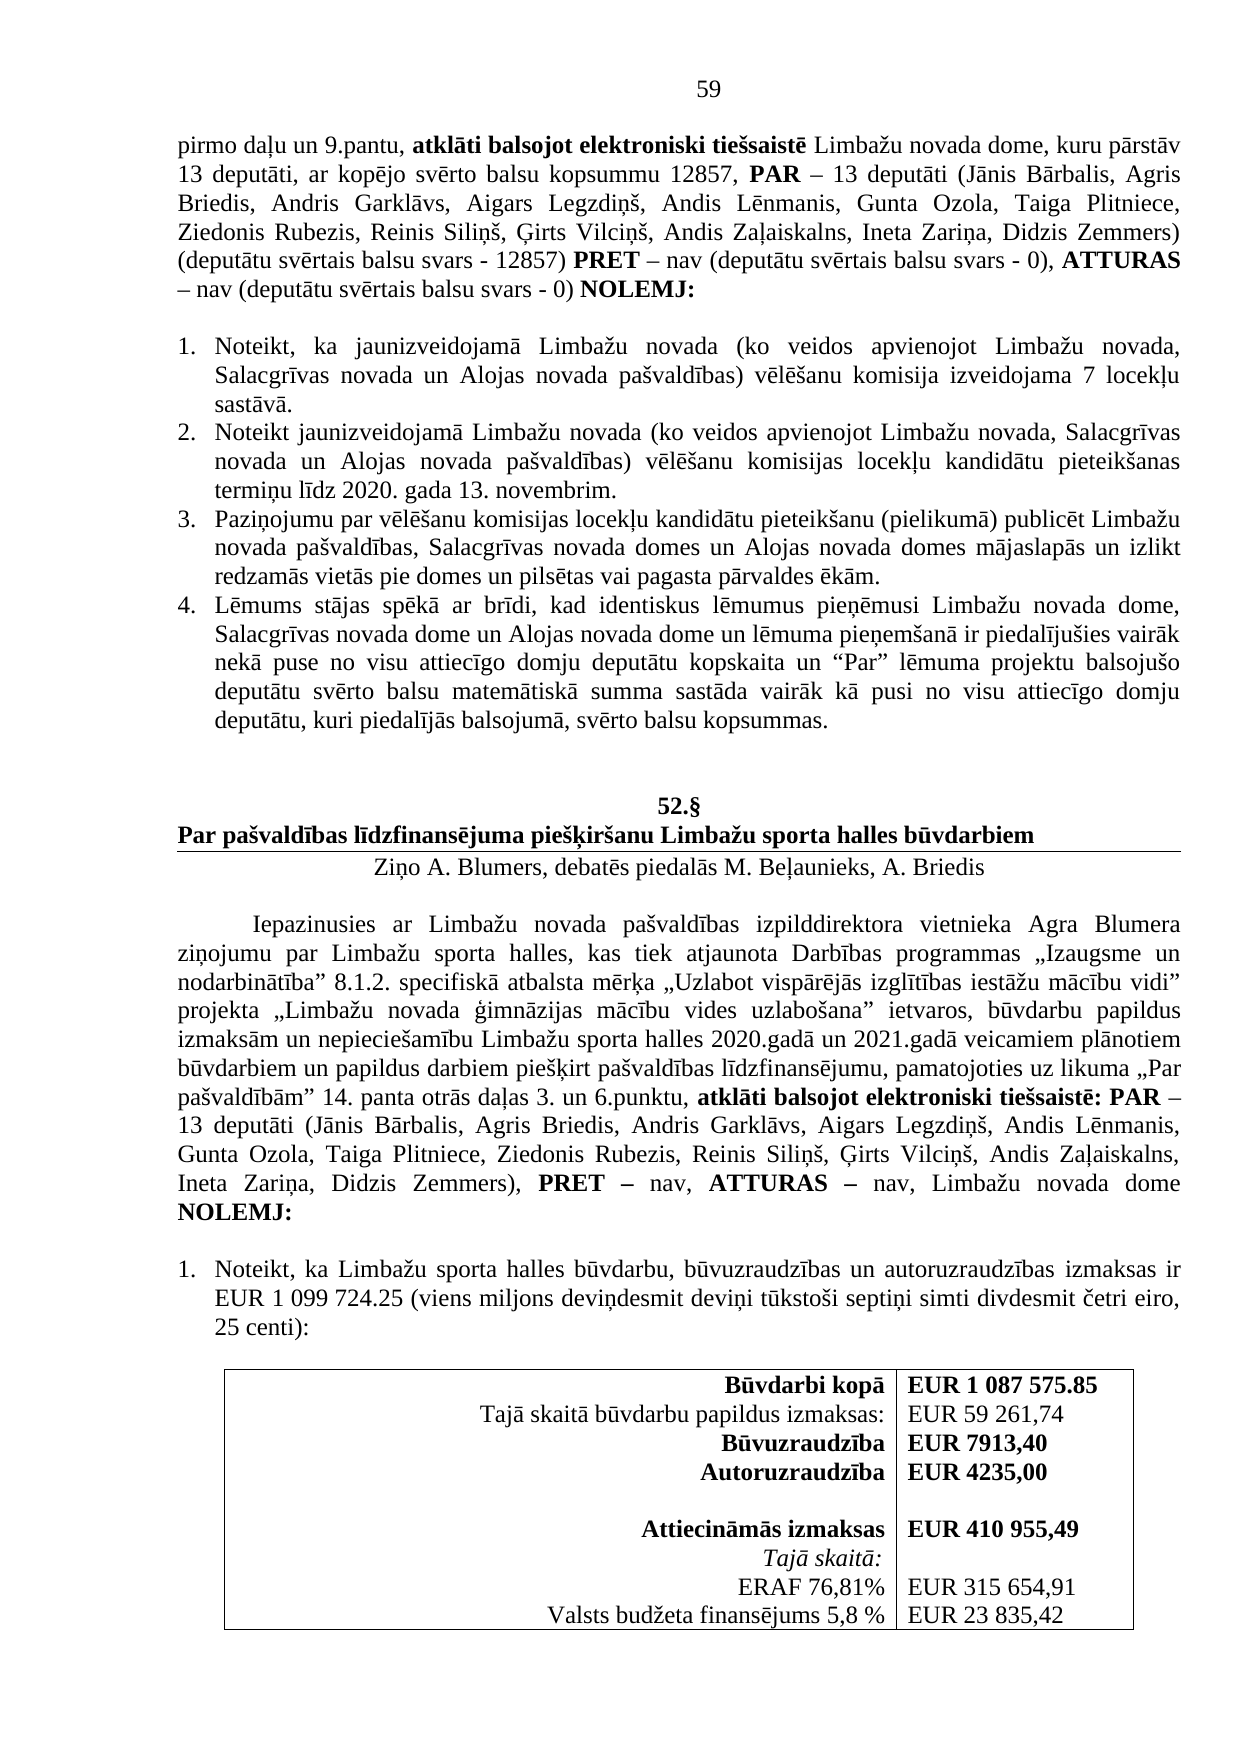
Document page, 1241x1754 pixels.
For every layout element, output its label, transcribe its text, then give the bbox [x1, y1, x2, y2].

text Par pašvaldības līdzfinansējuma piešķiršanu Limbažu sporta halles būvdarbiem [177, 820, 1181, 851]
table_header EUR 1 087 575.85 EUR 59 261,74 EUR 7913,40 EUR 4235,00 EUR 410 955,49 EUR 315 654,91 EUR 23 835,42 EUR 71 465,16 EUR 688 768,76 [897, 1370, 1133, 1629]
list Noteikt, ka Limbažu sporta halles būvdarbu, būvuzraudzības un autoruzraudzības izmaksas ir EUR 1 099 724.25 (viens miljons deviņdesmit deviņi tūkstoši septiņi simti divdesmit četri eiro, 25 centi): [177, 1254, 1181, 1341]
text 4. Lēmums stājas spēkā ar brīdi, kad identiskus lēmumus pieņēmusi Limbažu novada dome, Salacgrīvas novada dome un Alojas novada dome un lēmuma pieņemšanā ir piedalījušies vairāk nekā puse no visu attiecīgo domju deputātu kopskaita un “Par” lēmuma projektu balsojušo deputātu svērto balsu matemātiskā summa sastāda vairāk kā pusi no visu attiecīgo domju deputātu, kuri piedalījās balsojumā, svērto balsu kopsummas. [177, 590, 1181, 734]
text 3. Paziņojumu par vēlēšanu komisijas locekļu kandidātu pieteikšanu (pielikumā) publicēt Limbažu novada pašvaldības, Salacgrīvas novada domes un Alojas novada domes mājaslapās un izlikt redzamās vietās pie domes un pilsētas vai pagasta pārvaldes ēkām. [177, 504, 1181, 590]
text 2. Noteikt jaunizveidojamā Limbažu novada (ko veidos apvienojot Limbažu novada, Salacgrīvas novada un Alojas novada pašvaldības) vēlēšanu komisijas locekļu kandidātu pieteikšanas termiņu līdz 2020. gada 13. novembrim. [177, 417, 1181, 504]
text 52.§ [177, 791, 1181, 820]
text 1. Noteikt, ka jaunizveidojamā Limbažu novada (ko veidos apvienojot Limbažu novada, Salacgrīvas novada un Alojas novada pašvaldības) vēlēšanu komisija izveidojama 7 locekļu sastāvā. [177, 331, 1181, 417]
text Ziņo A. Blumers, debatēs piedalās M. Beļaunieks, A. Briedis [177, 852, 1181, 881]
text Iepazinusies ar Limbažu novada pašvaldības izpilddirektora vietnieka Agra Blumera ziņojumu par Limbažu sporta halles, kas tiek atjaunota Darbības programmas „Izaugsme un nodarbinātība” 8.1.2. specifiskā atbalsta mērķa „Uzlabot vispārējās izglītības iestāžu mācību vidi” projekta „Limbažu novada ģimnāzijas mācību vides uzlabošana” ietvaros, būvdarbu papildus izmaksām un nepieciešamību Limbažu sporta halles 2020.gadā un 2021.gadā veicamiem plānotiem būvdarbiem un papildus darbiem piešķirt pašvaldības līdzfinansējumu, pamatojoties uz likuma „Par pašvaldībām” 14. panta otrās daļas 3. un 6.punktu, atklāti balsojot elektroniski tiešsaistē: PAR – 13 deputāti (Jānis Bārbalis, Agris Briedis, Andris Garklāvs, Aigars Legzdiņš, Andis Lēnmanis, Gunta Ozola, Taiga Plitniece, Ziedonis Rubezis, Reinis Siliņš, Ģirts Vilciņš, Andis Zaļaiskalns, Ineta Zariņa, Didzis Zemmers), PRET – nav, ATTURAS – nav, Limbažu novada dome NOLEMJ: [177, 909, 1181, 1226]
